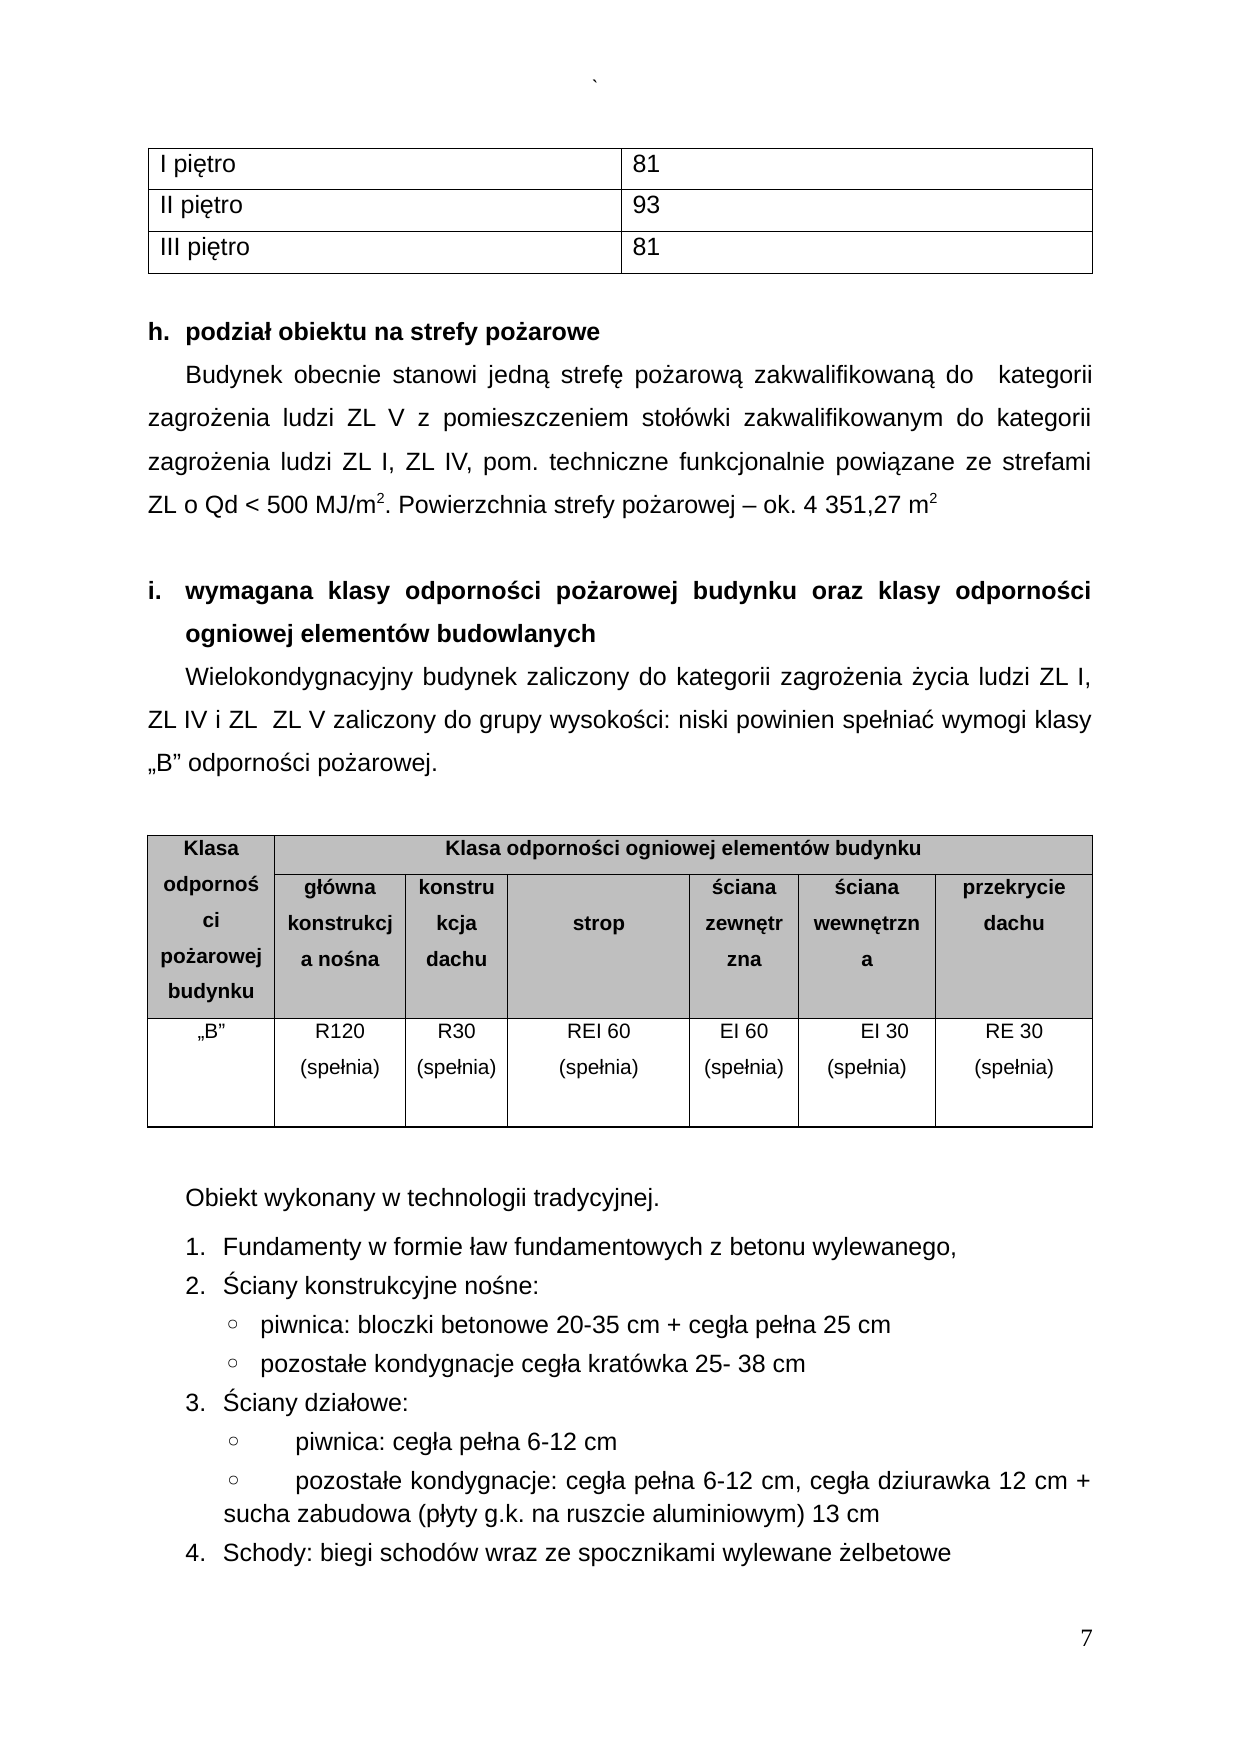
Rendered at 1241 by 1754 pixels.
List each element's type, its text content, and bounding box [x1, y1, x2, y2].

list pozostałe kondygnacje cegła kratówka 25- 38 cm [223, 1349, 1093, 1378]
table_cell EI 60 (spełnia) [690, 1019, 798, 1126]
list Ściany konstrukcyjne nośne: [185, 1271, 1093, 1300]
table_cell II piętro [149, 190, 621, 231]
table_cell R30 (spełnia) [406, 1019, 507, 1126]
table_cell ściana wewnętrzna [799, 875, 935, 1018]
subtitle podział obiektu na strefy pożarowe [148, 317, 1093, 346]
list piwnica: bloczki betonowe 20-35 cm + cegła pełna 25 cm [223, 1310, 1093, 1339]
table_cell „B” [148, 1019, 274, 1126]
table_cell strop [508, 875, 689, 1018]
table_cell III piętro [149, 232, 621, 273]
table_cell 81 [622, 149, 1092, 189]
list pozostałe kondygnacje: cegła pełna 6-12 cm, cegła dziurawka 12 cm + sucha zabudowa (płyty g.k. na ruszcie aluminiowym) 13 cm [223, 1466, 1093, 1528]
table_cell 81 [622, 232, 1092, 273]
list piwnica: cegła pełna 6-12 cm [148, 1427, 1093, 1456]
table_cell REI 60 (spełnia) [508, 1019, 689, 1126]
table_header Klasa odporności pożarowej budynku [148, 836, 274, 1018]
table_header Klasa odporności ogniowej elementów budynku [275, 836, 1092, 874]
table_cell R120 (spełnia) [275, 1019, 405, 1126]
text Budynek obecnie stanowi jedną strefę pożarową zakwalifikowaną do kategorii zagrożenia ludzi ZL V z pomieszczeniem stołówki zakwalifikowanym do kategorii zagrożenia ludzi ZL I, ZL IV, pom. techniczne funkcjonalnie powiązane ze strefami ZL o Qd < 500 MJ/m2. Powierzchnia strefy pożarowej – ok. 4 351,27 m2 [148, 360, 1093, 518]
list Ściany działowe: [185, 1388, 1093, 1417]
table_cell konstrukcja dachu [406, 875, 507, 1018]
list Schody: biegi schodów wraz ze spocznikami wylewane żelbetowe [185, 1538, 1093, 1567]
table_cell EI 30 (spełnia) [799, 1019, 935, 1126]
table_cell 93 [622, 190, 1092, 231]
text Obiekt wykonany w technologii tradycyjnej. [148, 1183, 1093, 1212]
subtitle wymagana klasy odporności pożarowej budynku oraz klasy odporności ogniowej elementów budowlanych [148, 576, 1093, 648]
text Wielokondygnacyjny budynek zaliczony do kategorii zagrożenia życia ludzi ZL I, ZL IV i ZL ZL V zaliczony do grupy wysokości: niski powinien spełniać wymogi klasy „B” odporności pożarowej. [148, 662, 1093, 777]
table_cell I piętro [149, 149, 621, 189]
table_cell główna konstrukcja nośna [275, 875, 405, 1018]
table_cell przekrycie dachu [936, 875, 1092, 1018]
table_cell RE 30 (spełnia) [936, 1019, 1092, 1126]
table_cell ściana zewnętrzna [690, 875, 798, 1018]
list Fundamenty w formie ław fundamentowych z betonu wylewanego, [185, 1232, 1093, 1261]
